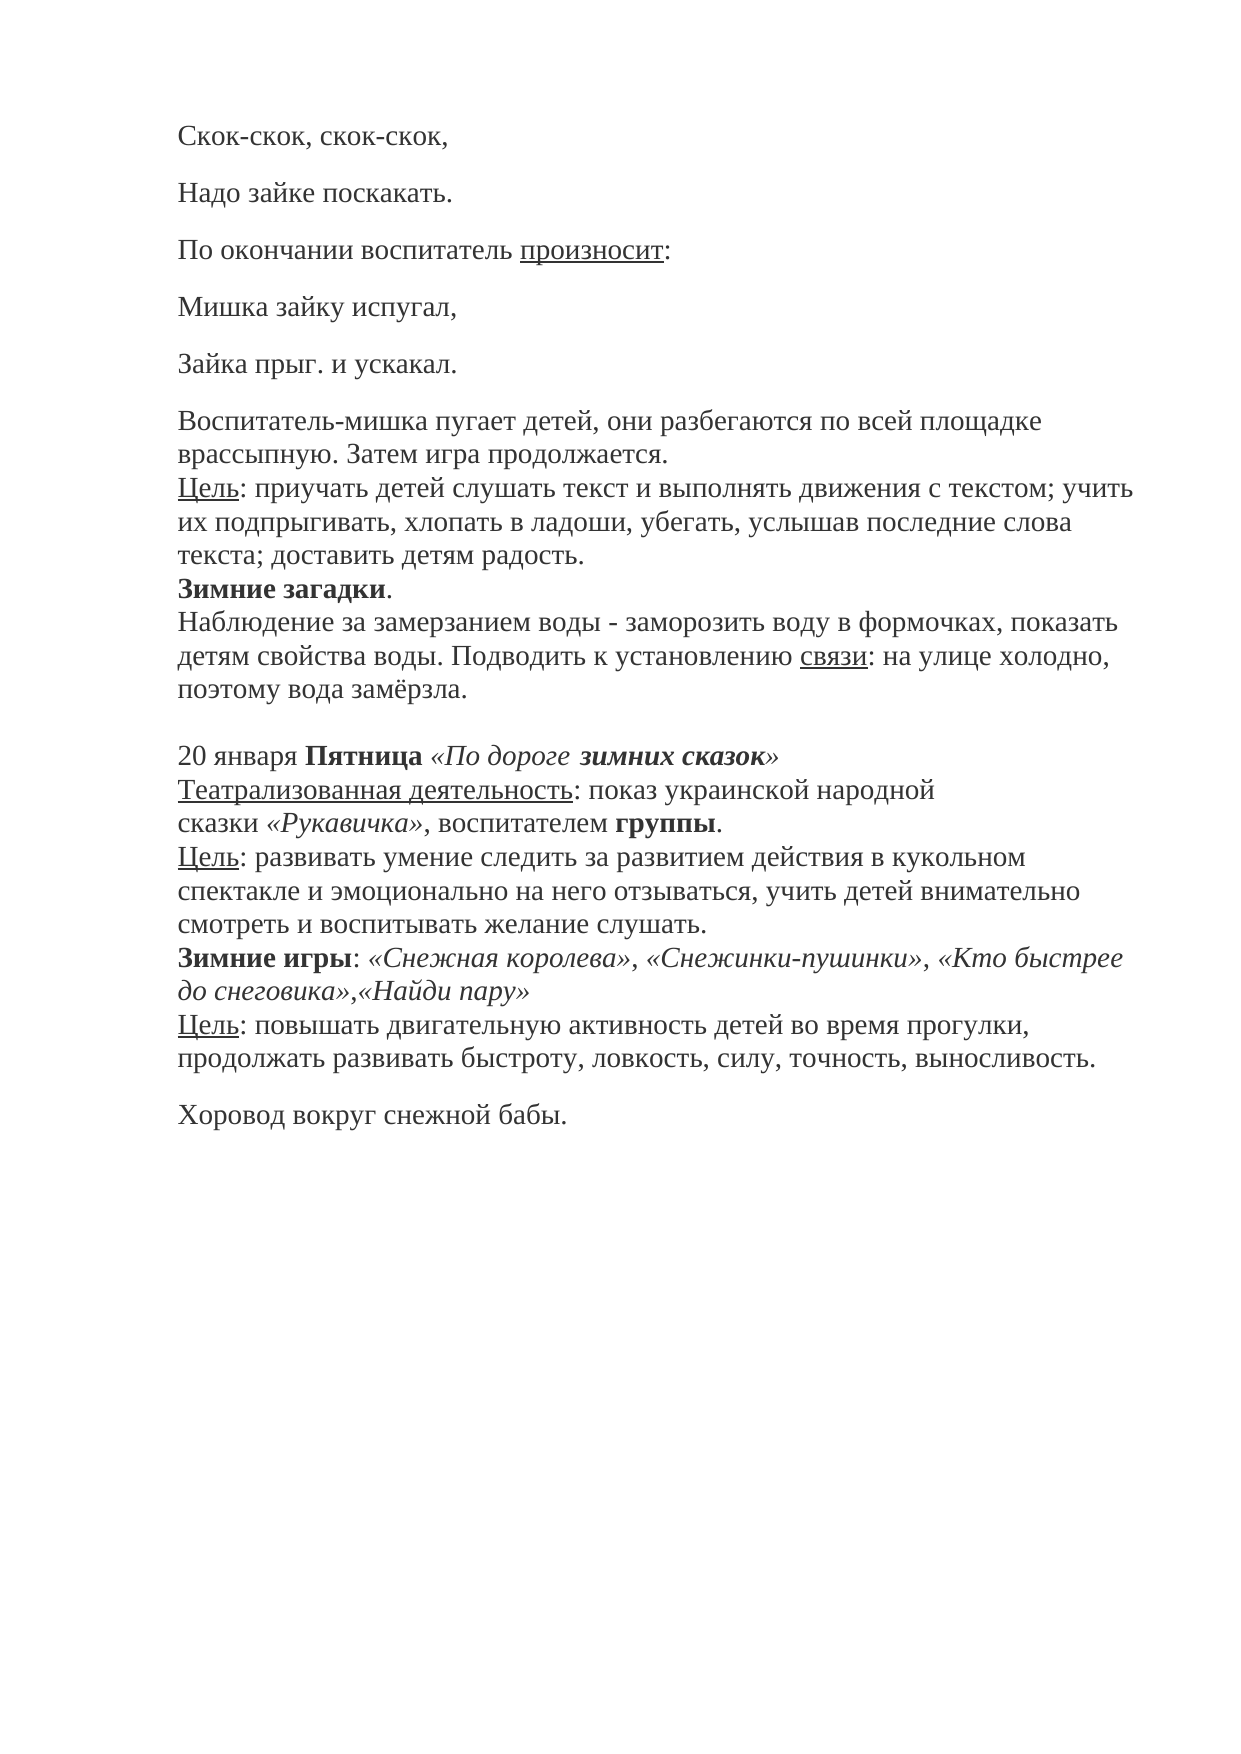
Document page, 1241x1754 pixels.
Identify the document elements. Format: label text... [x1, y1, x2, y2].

text Цель: развивать умение следить за развитием действия в кукольном спектакле и эмоционально на него отзываться, учить детей внимательно смотреть и воспитывать желание слушать. [177, 839, 1152, 940]
text Воспитатель-мишка пугает детей, они разбегаются по всей площадке врассыпную. Затем игра продолжается. [177, 403, 1152, 470]
text Наблюдение за замерзанием воды - заморозить воду в формочках, показать детям свойства воды. Подводить к установлению связи: на улице холодно, поэтому вода замёрзла. [177, 604, 1152, 705]
text Скок-скок, скок-скок, [177, 118, 1152, 152]
text Надо зайке поскакать. [177, 175, 1152, 209]
text Цель: повышать двигательную активность детей во время прогулки, продолжать развивать быстроту, ловкость, силу, точность, выносливость. [177, 1007, 1152, 1074]
text Театрализованная деятельность: показ украинской народной сказки «Рукавичка», воспитателем группы. [177, 772, 1152, 839]
text Хоровод вокруг снежной бабы. [177, 1097, 1152, 1131]
text Зайка прыг. и ускакал. [177, 346, 1152, 379]
text Зимние игры: «Снежная королева», «Снежинки-пушинки», «Кто быстрее до снеговика»,«Найди пару» [177, 940, 1152, 1007]
text Цель: приучать детей слушать текст и выполнять движения с текстом; учить их подпрыгивать, хлопать в ладоши, убегать, услышав последние слова текста; доставить детям радость. [177, 470, 1152, 571]
text Зимние загадки. [177, 571, 1152, 604]
text По окончании воспитатель произносит: [177, 232, 1152, 266]
text Мишка зайку испугал, [177, 289, 1152, 323]
text 20 января Пятница «По дороге зимних сказок» [177, 738, 1152, 772]
